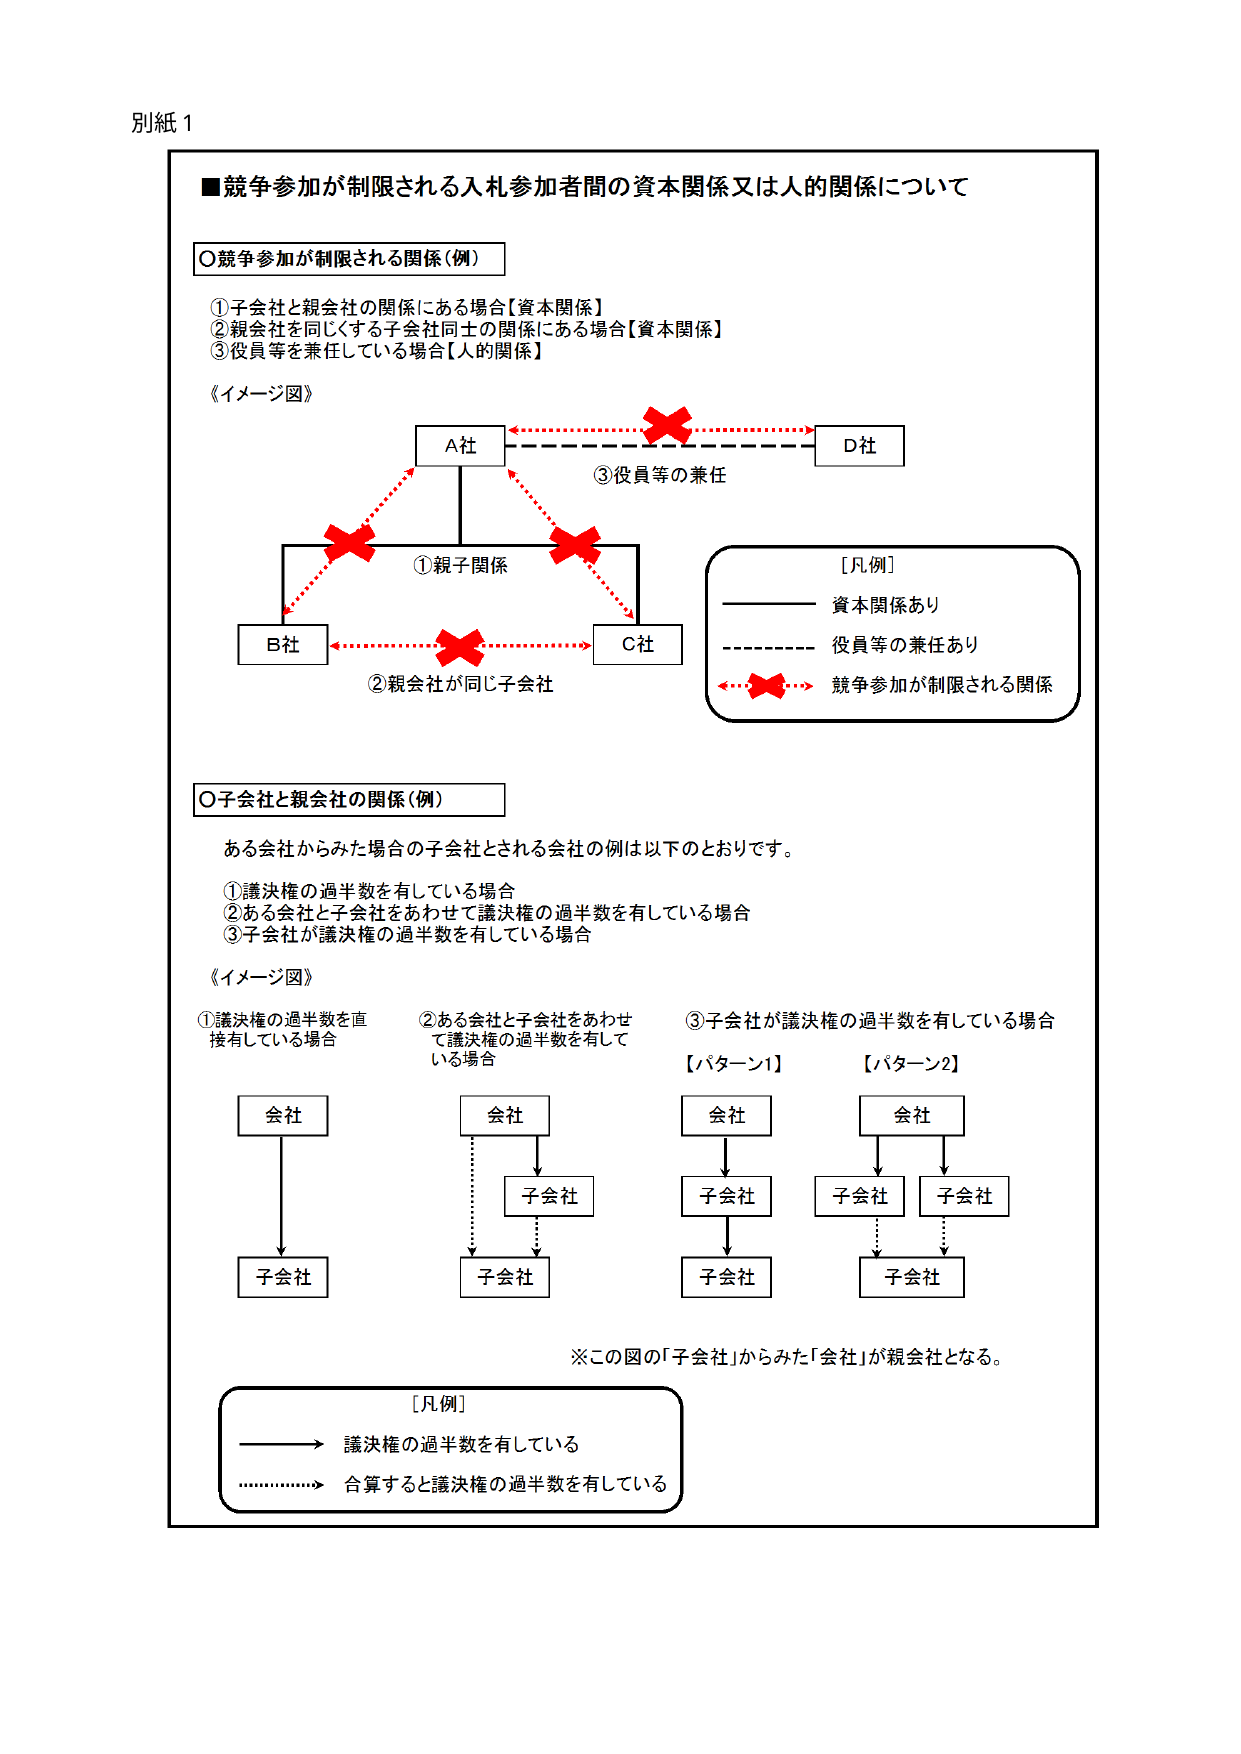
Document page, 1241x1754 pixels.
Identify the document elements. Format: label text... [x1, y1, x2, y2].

text 別紙1 [131, 104, 1144, 138]
picture [156, 140, 1106, 1536]
